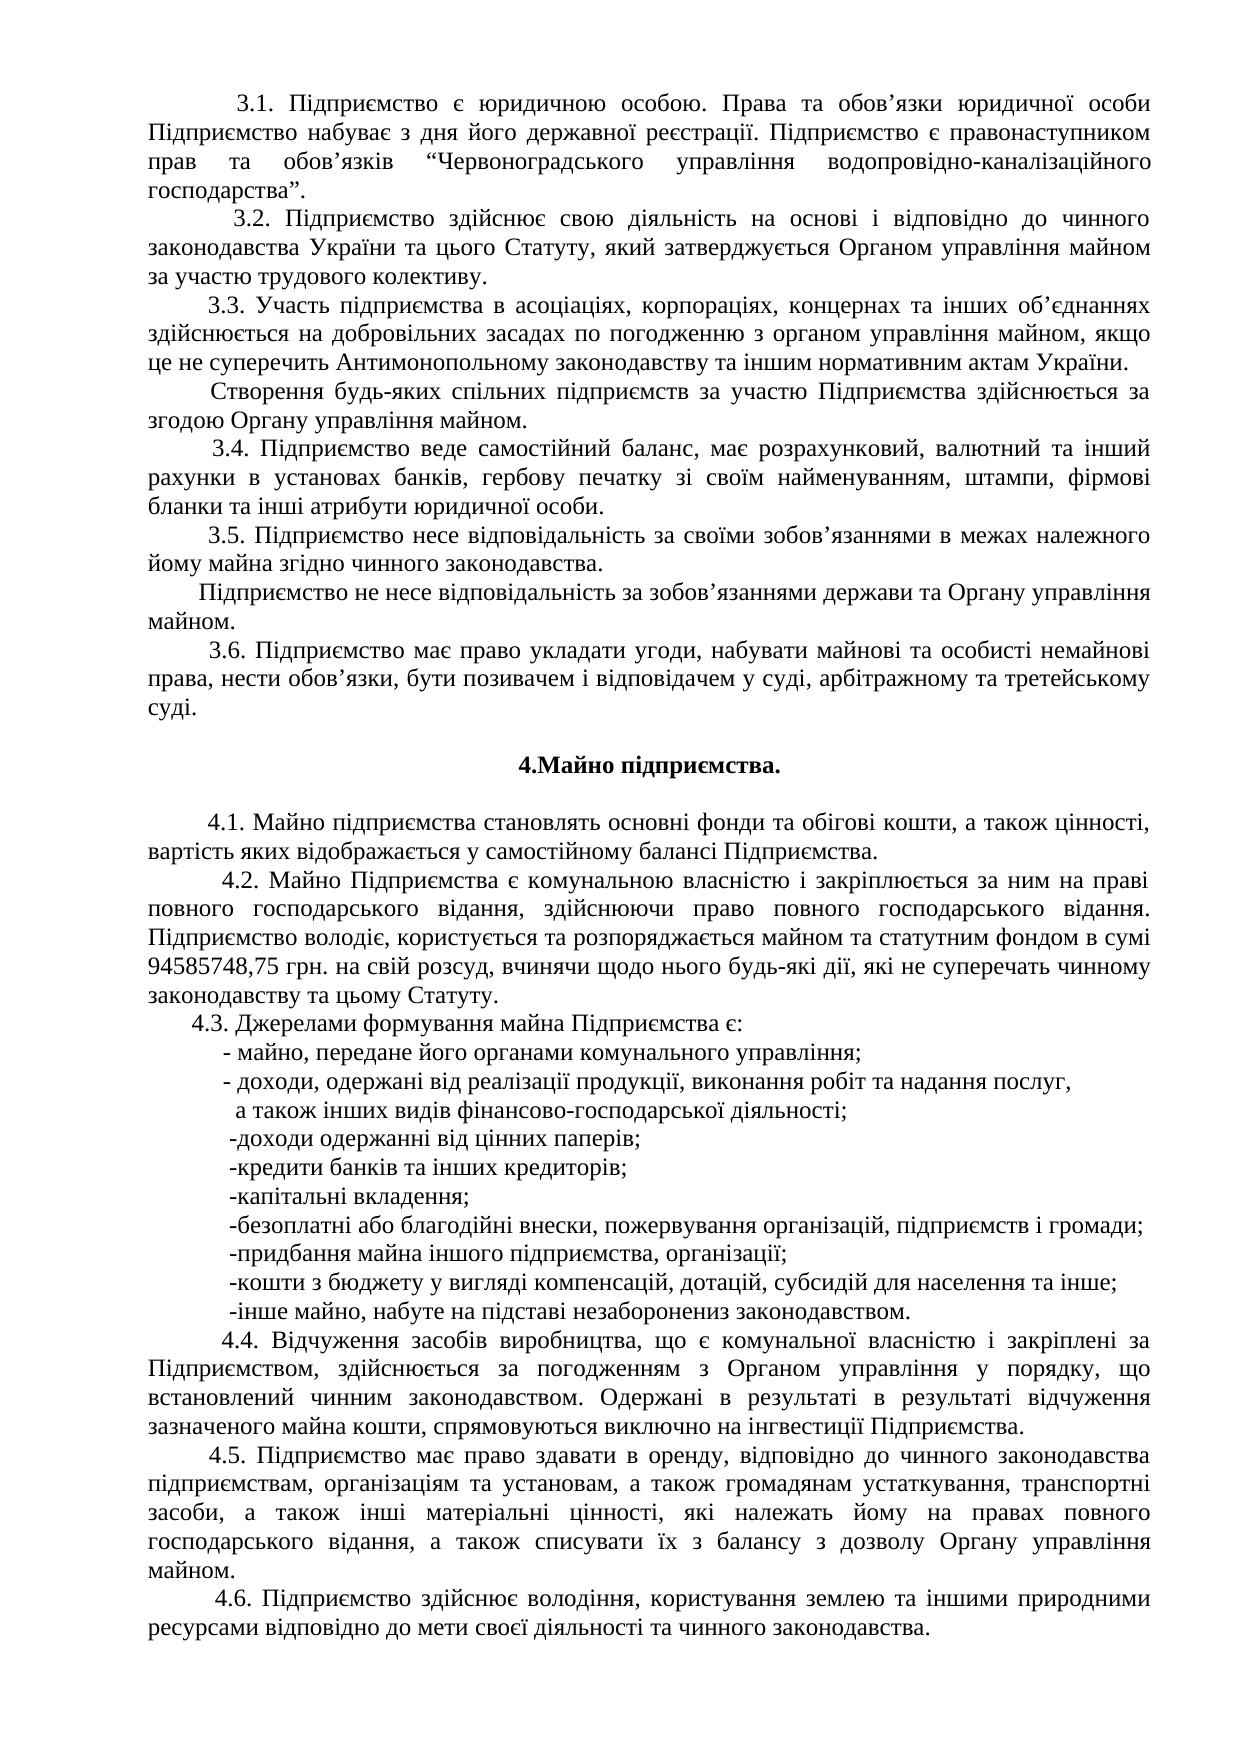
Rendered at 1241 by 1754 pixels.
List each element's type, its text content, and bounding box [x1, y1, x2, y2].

text 4.2. Майно Підприємства є комунальною власністю і закріплюється за ним на праві повного господарського відання, здійснюючи право повного господарського відання. Підприємство володіє, користується та розпоряджається майном та статутним фондом в сумі 94585748,75 грн. на свій розсуд, вчинячи щодо нього будь-які дії, які не суперечать чинному законодавству та цьому Статуту. [148, 865, 1152, 1008]
text -безоплатні або благодійні внески, пожервування організацій, підприємств і громади; [148, 1210, 1152, 1238]
text -кредити банків та інших кредиторів; [148, 1152, 1152, 1181]
text -придбання майна іншого підприємства, організації; [148, 1238, 1152, 1267]
text 3.4. Підприємство веде самостійний баланс, має розрахунковий, валютний та інший рахунки в установах банків, гербову печатку зі своїм найменуванням, штампи, фірмові бланки та інші атрибути юридичної особи. [148, 433, 1152, 520]
text а також інших видів фінансово-господарської діяльності; [148, 1095, 1152, 1123]
text 4.5. Підприємство має право здавати в оренду, відповідно до чинного законодавства підприємствам, організаціям та установам, а також громадянам устаткування, транспортні засоби, а також інші матеріальні цінності, які належать йому на правах повного господарського відання, а також списувати їх з балансу з дозволу Органу управління майном. [148, 1440, 1152, 1583]
text -інше майно, набуте на підставі незаборонениз законодавством. [148, 1296, 1152, 1325]
text Підприємство не несе відповідальність за зобов’язаннями держави та Органу управління майном. [148, 577, 1152, 635]
text -доходи одержанні від цінних паперів; [148, 1123, 1152, 1152]
text 3.5. Підприємство несе відповідальність за своїми зобов’язаннями в межах належного йому майна згідно чинного законодавства. [148, 520, 1152, 577]
text 4.3. Джерелами формування майна Підприємства є: [148, 1008, 1152, 1037]
text 4.1. Майно підприємства становлять основні фонди та обігові кошти, а також цінності, вартість яких відображається у самостійному балансі Підприємства. [148, 807, 1152, 865]
text -капітальні вкладення; [148, 1181, 1152, 1210]
text Створення будь-яких спільних підприємств за участю Підприємства здійснюється за згодою Органу управління майном. [148, 376, 1152, 433]
text 3.6. Підприємство має право укладати угоди, набувати майнові та особисті немайнові права, нести обов’язки, бути позивачем і відповідачем у суді, арбітражному та третейському суді. [148, 635, 1152, 721]
text 4.4. Відчуження засобів виробництва, що є комунальної власністю і закріплені за Підприємством, здійснюється за погодженням з Органом управління у порядку, що встановлений чинним законодавством. Одержані в результаті в результаті відчуження зазначеного майна кошти, спрямовуються виключно на інгвестиції Підприємства. [148, 1325, 1152, 1440]
text 4.6. Підприємство здійснює володіння, користування землею та іншими природними ресурсами відповідно до мети своєї діяльності та чинного законодавства. [148, 1583, 1152, 1641]
text - доходи, одержані від реалізації продукції, виконання робіт та надання послуг, [148, 1066, 1152, 1095]
text 3.1. Підприємство є юридичною особою. Права та обов’язки юридичної особи Підприємство набуває з дня його державної реєстрації. Підприємство є правонаступником прав та обов’язків “Червоноградського управління водопровідно-каналізаційного господарства”. [148, 88, 1152, 203]
text 4.Майно підприємства. [148, 750, 1152, 778]
text - майно, передане його органами комунального управління; [148, 1037, 1152, 1066]
text 3.2. Підприємство здійснює свою діяльність на основі і відповідно до чинного законодавства України та цього Статуту, який затверджується Органом управління майном за участю трудового колективу. [148, 203, 1152, 290]
text 3.3. Участь підприємства в асоціаціях, корпораціях, концернах та інших об’єднаннях здійснюється на добровільних засадах по погодженню з органом управління майном, якщо це не суперечить Антимонопольному законодавству та іншим нормативним актам України. [148, 290, 1152, 376]
text -кошти з бюджету у вигляді компенсацій, дотацій, субсидій для населення та інше; [148, 1267, 1152, 1296]
